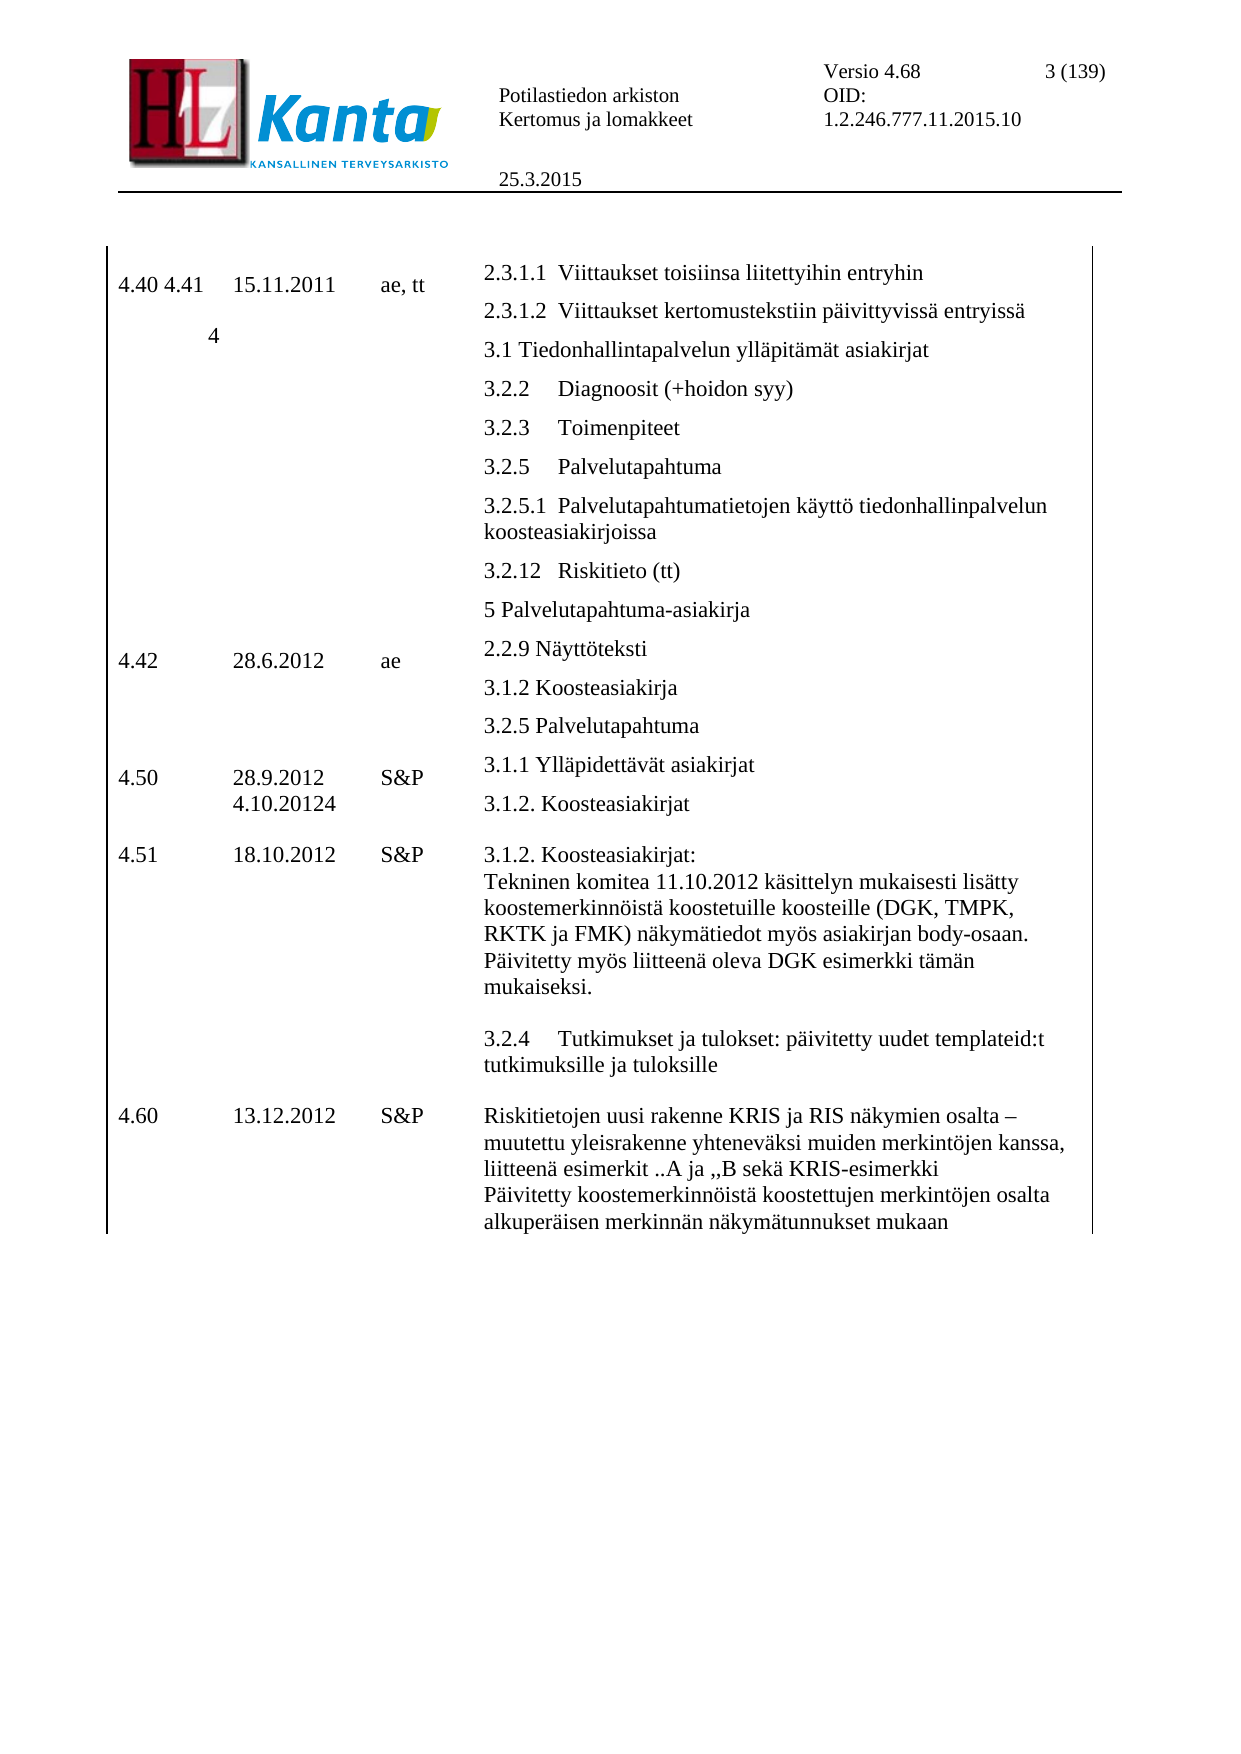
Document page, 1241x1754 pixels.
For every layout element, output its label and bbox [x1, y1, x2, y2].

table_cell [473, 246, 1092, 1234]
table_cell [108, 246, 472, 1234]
picture [274, 95, 288, 112]
picture [129, 59, 448, 168]
